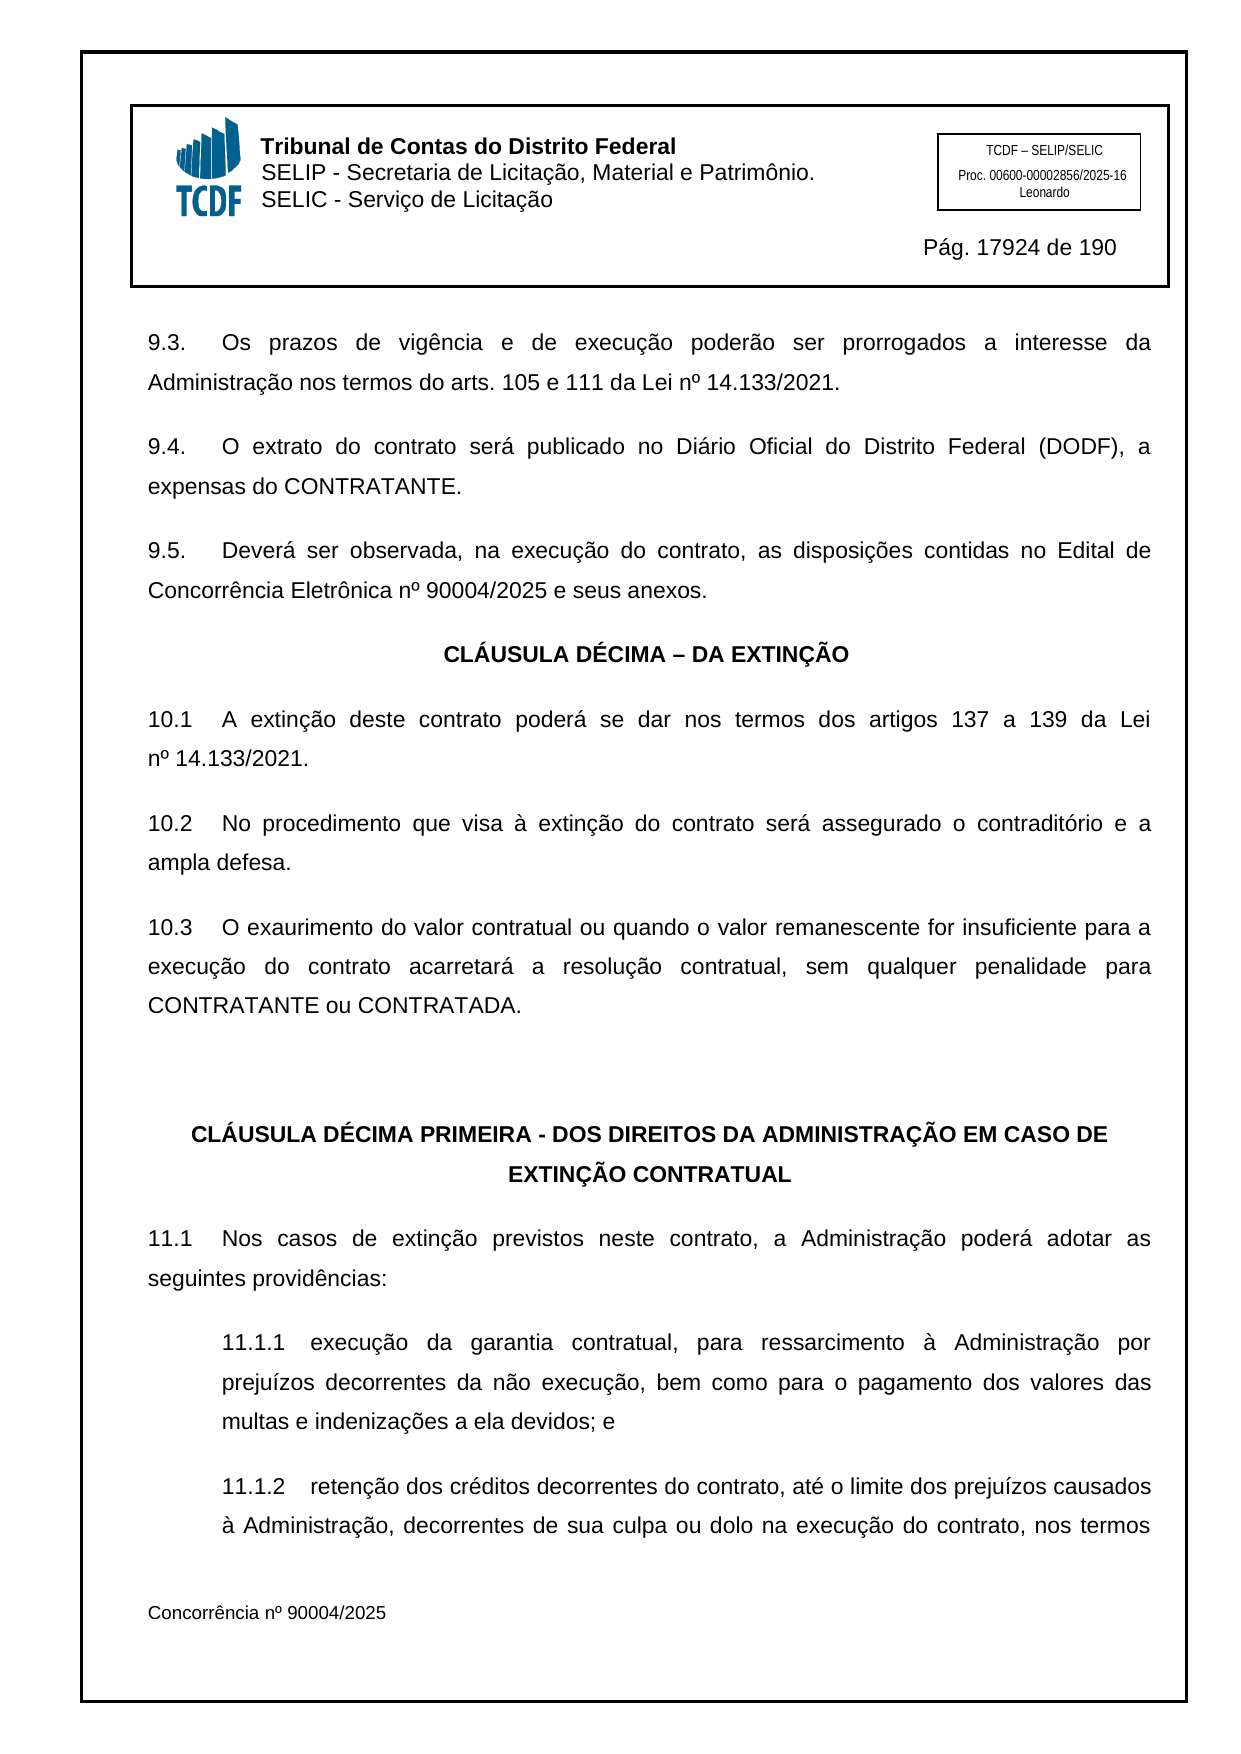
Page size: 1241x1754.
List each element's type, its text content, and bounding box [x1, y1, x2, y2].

text 9.3. Os prazos de vigência e de execução poderão ser prorrogados a interesse da Administração nos termos do arts. 105 e 111 da Lei nº 14.133/2021. [148, 329, 1152, 395]
list CLÁUSULA décima primeira - DOS DIREITOS DA ADMINISTRAÇÃO EM CASO DE extinçÃO contratual [148, 1121, 1152, 1187]
picture [235, 192, 242, 216]
list 10.2 No procedimento que visa à extinção do contrato será assegurado o contraditório e a ampla defesa. [148, 809, 1152, 875]
picture [216, 191, 221, 210]
list 10.1 A extinção deste contrato poderá se dar nos termos dos artigos 137 a 139 da Lei nº 14.133/2021. [148, 706, 1152, 771]
text 9.4. O extrato do contrato será publicado no Diário Oficial do Distrito Federal (DODF), a expensas do CONTRATANTE. [148, 433, 1152, 499]
list 11.1 Nos casos de extinção previstos neste contrato, a Administração poderá adotar as seguintes providências: [148, 1225, 1152, 1291]
picture [166, 115, 242, 216]
text 11.1.1 execução da garantia contratual, para ressarcimento à Administração por prejuízos decorrentes da não execução, bem como para o pagamento dos valores das multas e indenizações a ela devidos; e [222, 1329, 1152, 1435]
text 9.5. Deverá ser observada, na execução do contrato, as disposições contidas no Edital de Concorrência Eletrônica nº 90004/2025 e seus anexos. [148, 537, 1152, 603]
list 10.3 O exaurimento do valor contratual ou quando o valor remanescente for insuficiente para a execução do contrato acarretará a resolução contratual, sem qualquer penalidade para CONTRATANTE ou CONTRATADA. [148, 913, 1152, 1019]
list CLÁUSULA décima – DA extinção [148, 641, 1145, 667]
